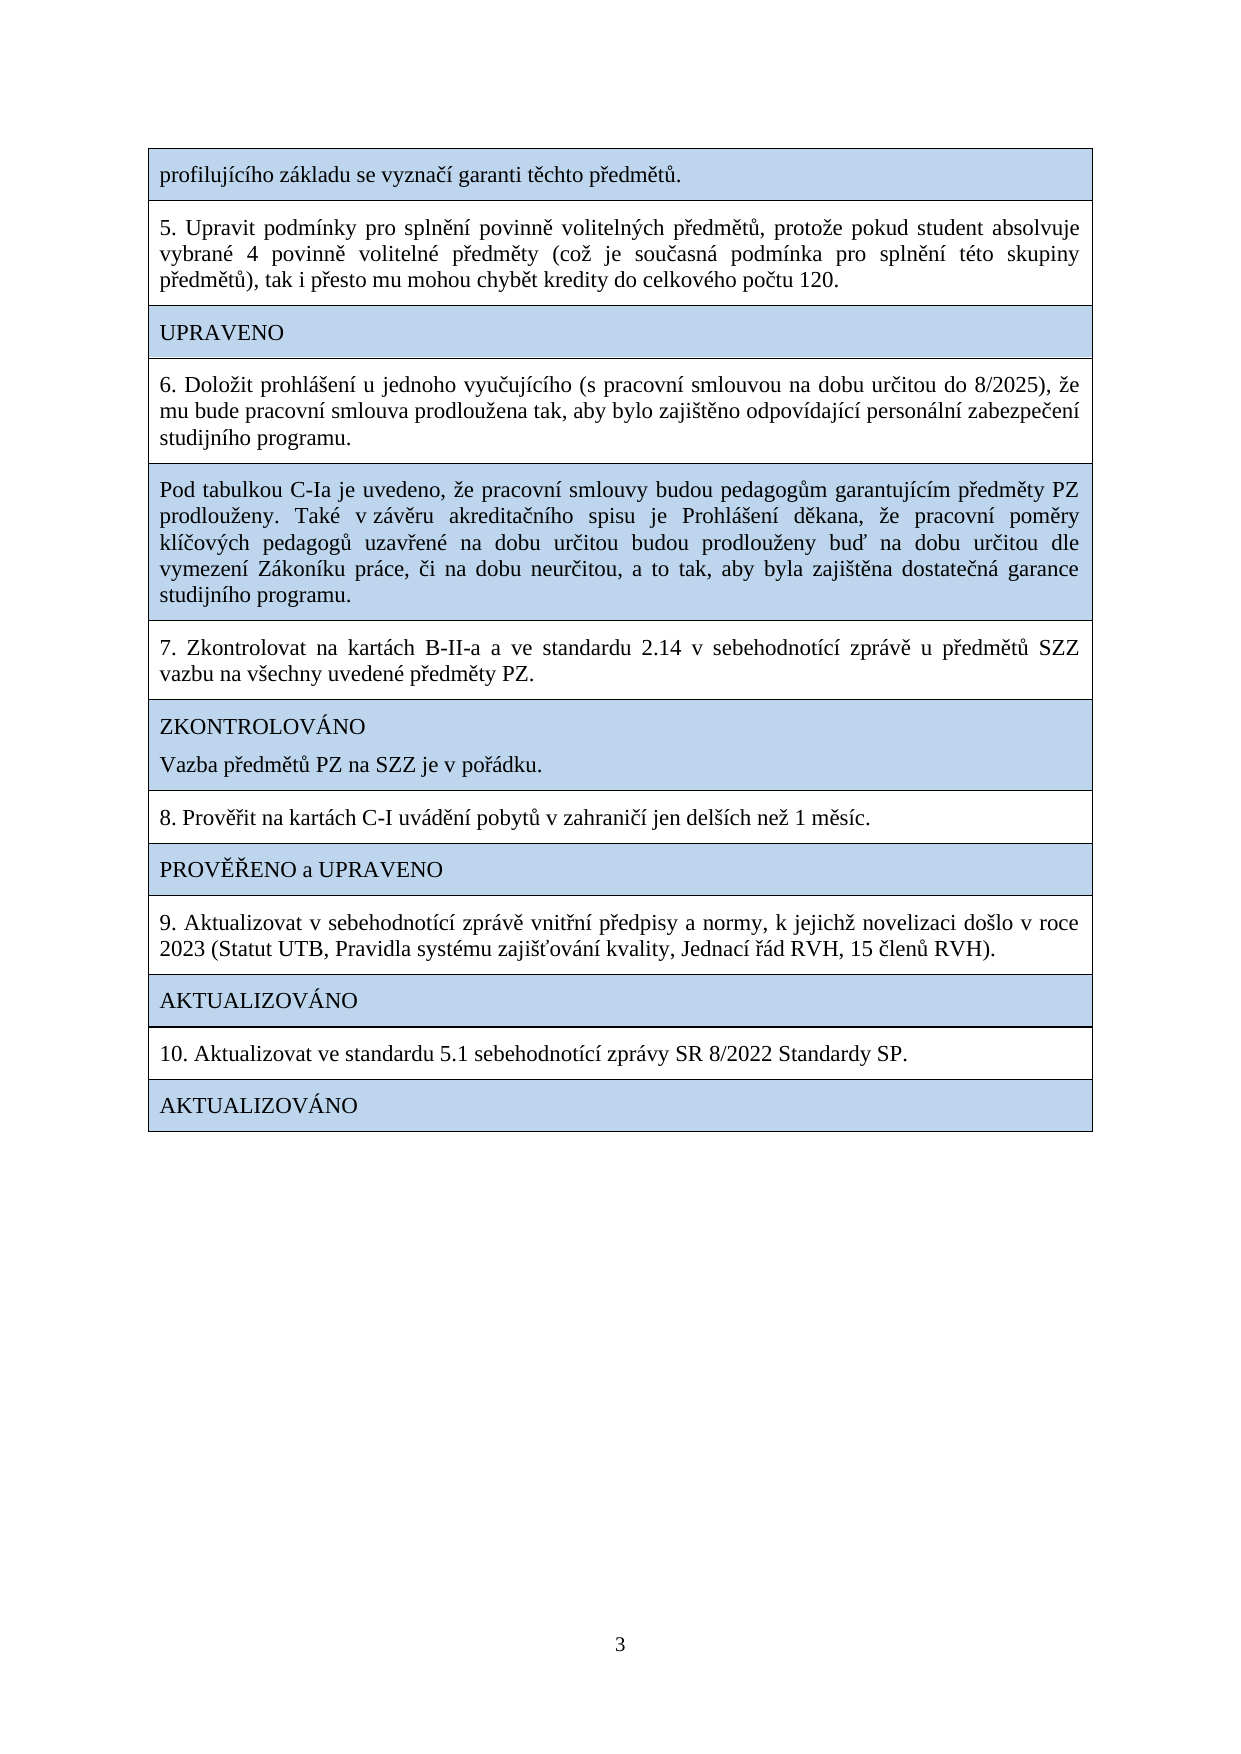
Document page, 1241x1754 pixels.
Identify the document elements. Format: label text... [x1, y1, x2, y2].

table_cell 5. Upravit podmínky pro splnění povinně volitelných předmětů, protože pokud student absolvuje vybrané 4 povinně volitelné předměty (což je současná podmínka pro splnění této skupiny předmětů), tak i přesto mu mohou chybět kredity do celkového počtu 120. [149, 201, 1092, 305]
table_cell ZKONTROLOVÁNO Vazba předmětů PZ na SZZ je v pořádku. [149, 700, 1092, 790]
table_cell 10. Aktualizovat ve standardu 5.1 sebehodnotící zprávy SR 8/2022 Standardy SP. [149, 1028, 1092, 1079]
table_cell 8. Prověřit na kartách C-I uvádění pobytů v zahraničí jen delších než 1 měsíc. [149, 791, 1092, 843]
table_cell Pod tabulkou C-Ia je uvedeno, že pracovní smlouvy budou pedagogům garantujícím předměty PZ prodlouženy. Také v závěru akreditačního spisu je Prohlášení děkana, že pracovní poměry klíčových pedagogů uzavřené na dobu určitou budou prodlouženy buď na dobu určitou dle vymezení Zákoníku práce, či na dobu neurčitou, a to tak, aby byla zajištěna dostatečná garance studijního programu. [149, 464, 1092, 620]
table_cell 7. Zkontrolovat na kartách B-II-a a ve standardu 2.14 v sebehodnotící zprávě u předmětů SZZ vazbu na všechny uvedené předměty PZ. [149, 621, 1092, 699]
table_cell 9. Aktualizovat v sebehodnotící zprávě vnitřní předpisy a normy, k jejichž novelizaci došlo v roce 2023 (Statut UTB, Pravidla systému zajišťování kvality, Jednací řád RVH, 15 členů RVH). [149, 896, 1092, 974]
table_cell AKTUALIZOVÁNO [149, 975, 1092, 1026]
table_cell PROVĚŘENO a UPRAVENO [149, 844, 1092, 895]
table_cell UPRAVENO [149, 306, 1092, 357]
table_cell 6. Doložit prohlášení u jednoho vyučujícího (s pracovní smlouvou na dobu určitou do 8/2025), že mu bude pracovní smlouva prodloužena tak, aby bylo zajištěno odpovídající personální zabezpečení studijního programu. [149, 359, 1092, 463]
table_cell AKTUALIZOVÁNO [149, 1080, 1092, 1131]
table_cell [149, 149, 1092, 200]
